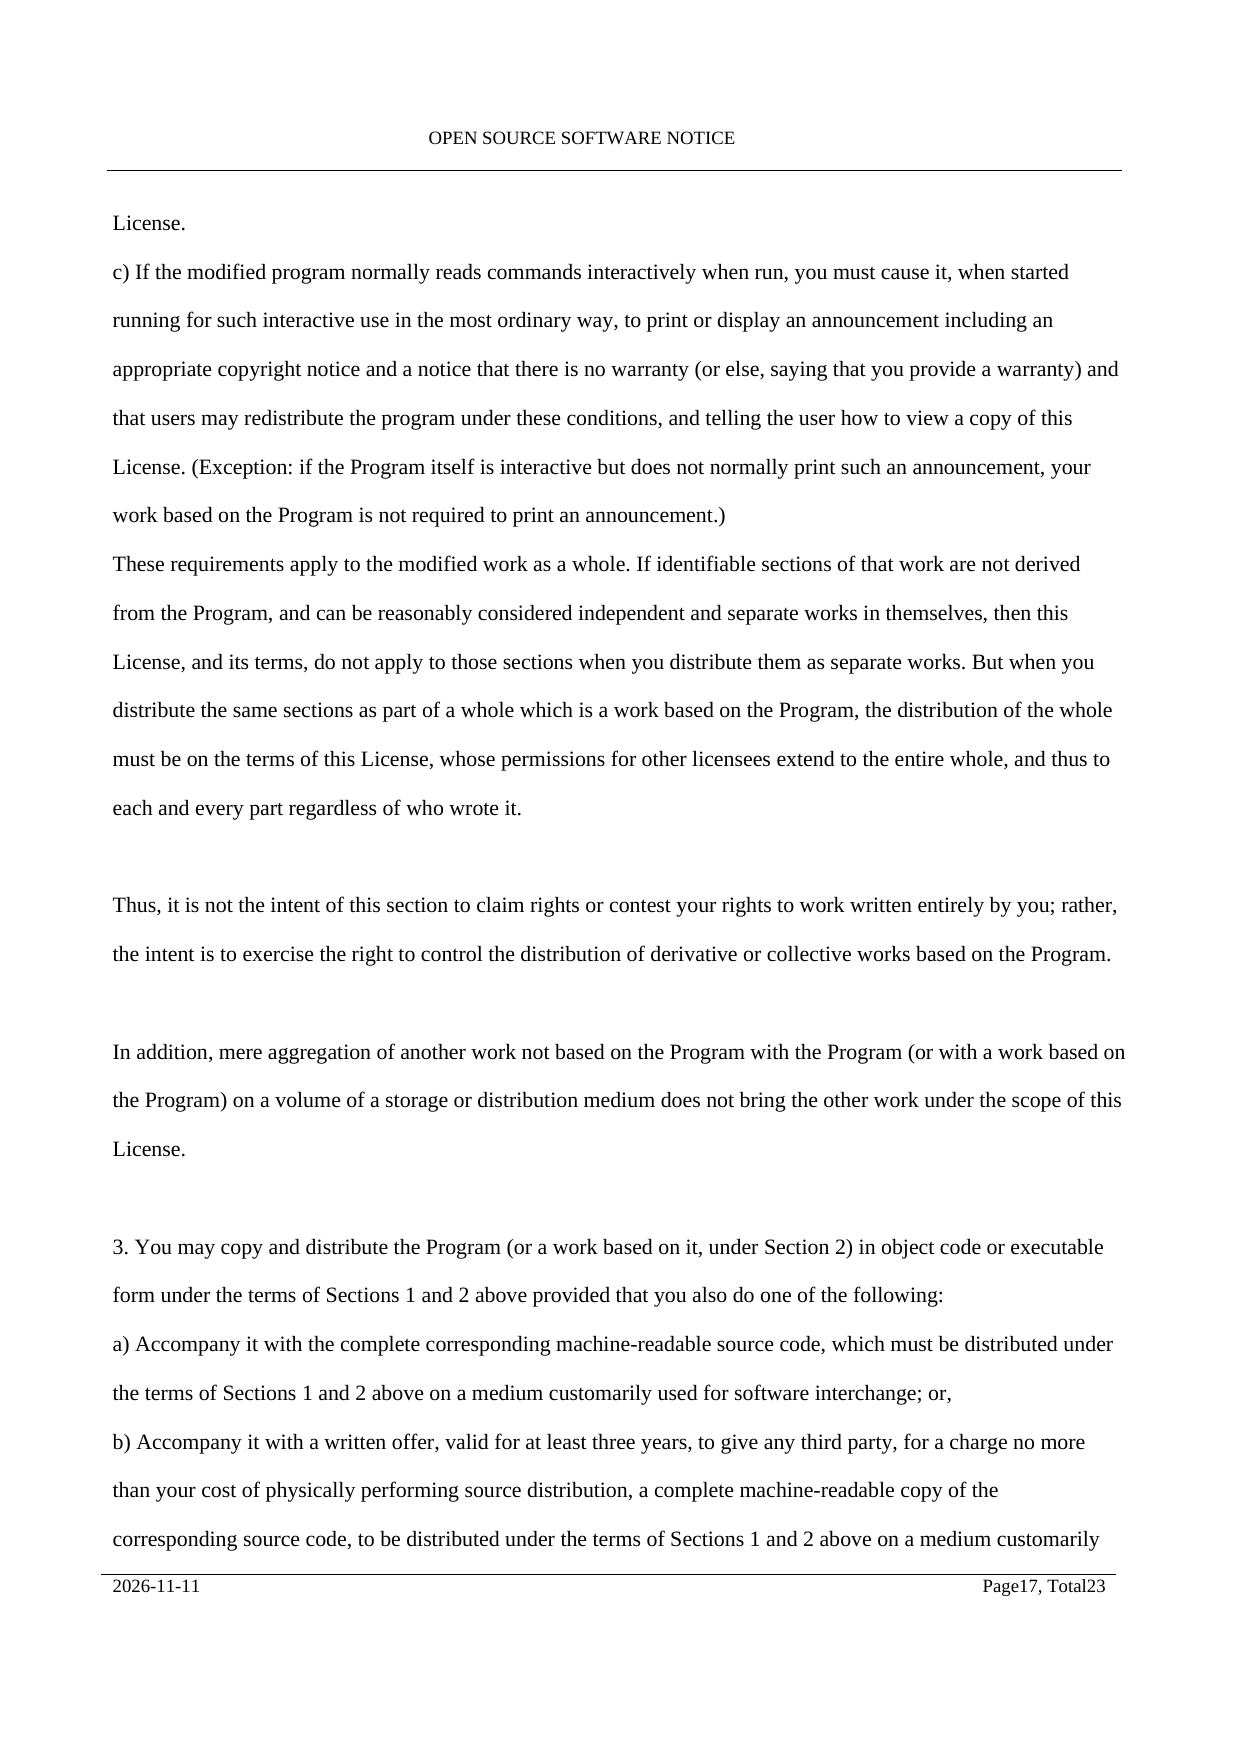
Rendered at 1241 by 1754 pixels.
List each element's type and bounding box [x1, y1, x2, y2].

text [112, 206, 1128, 1555]
